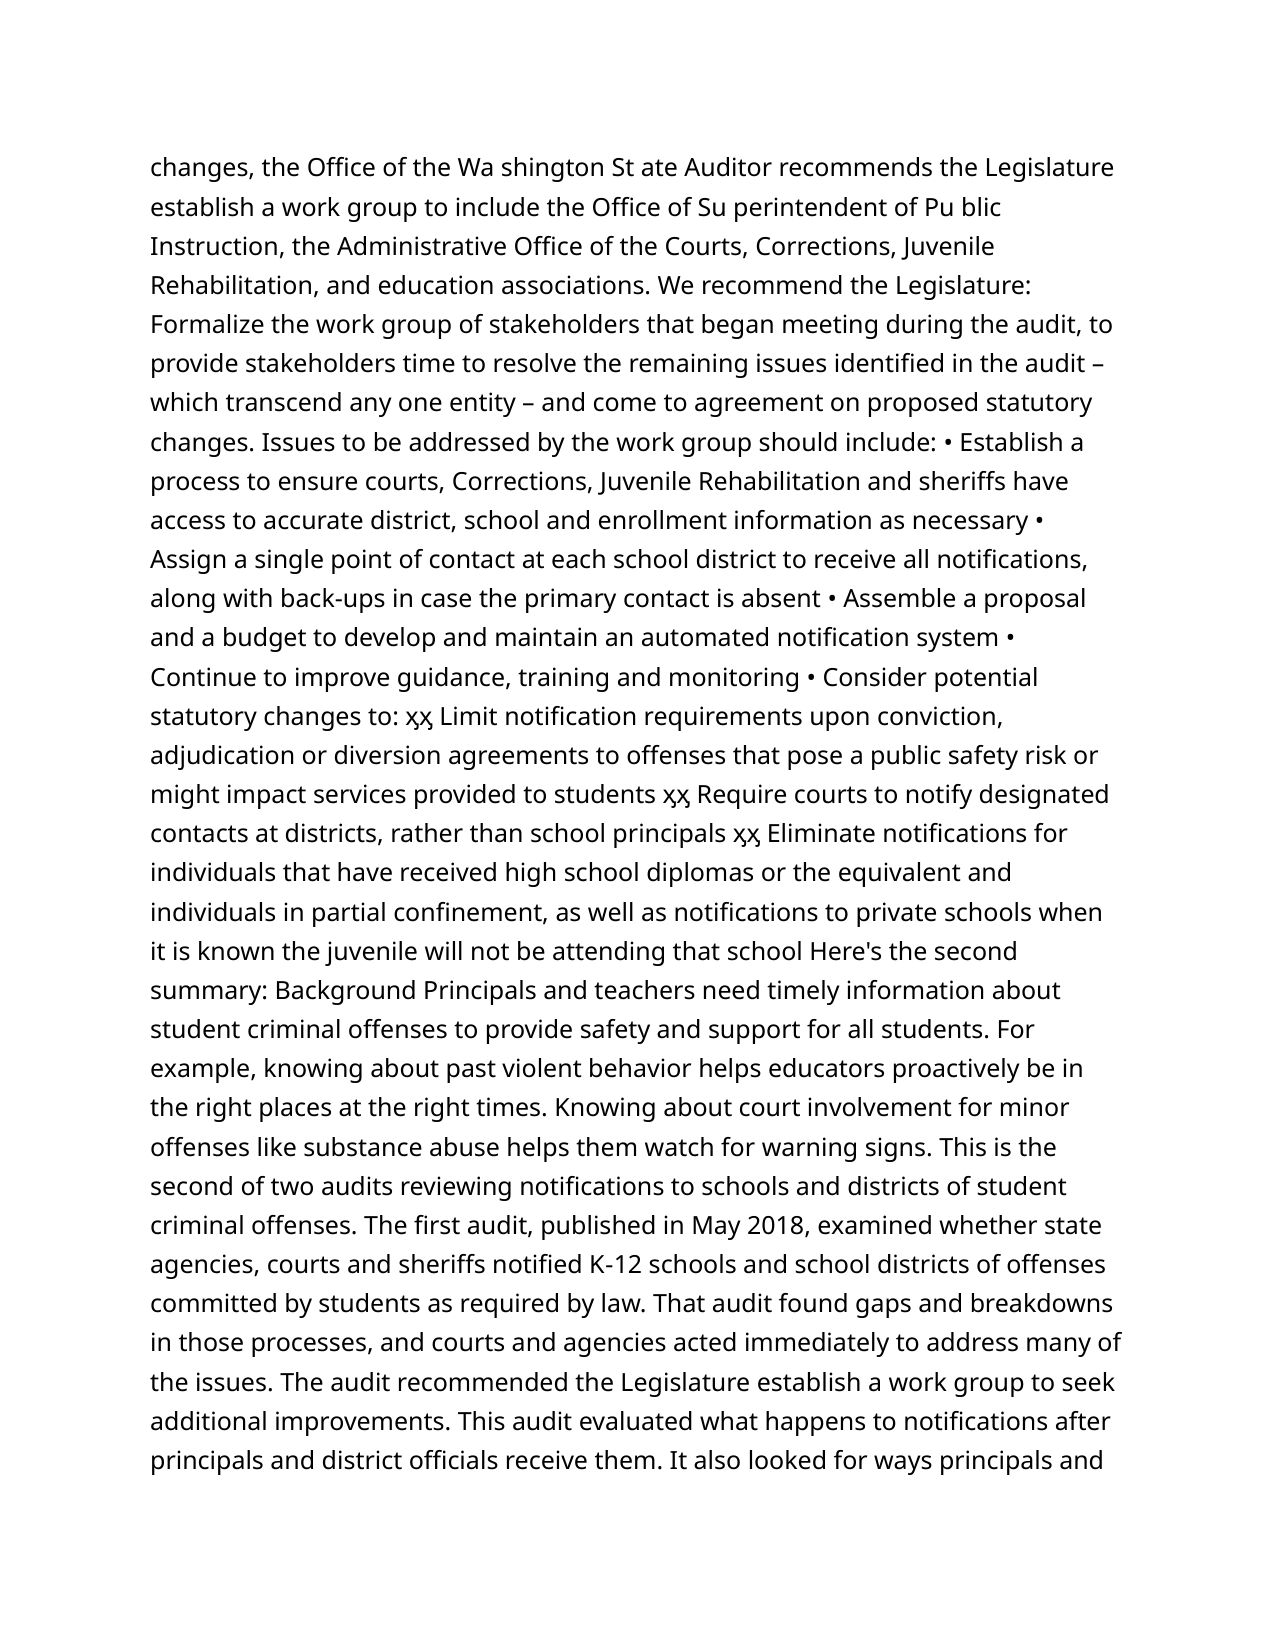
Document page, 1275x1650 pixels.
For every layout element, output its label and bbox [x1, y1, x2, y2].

text [150, 150, 1125, 1477]
